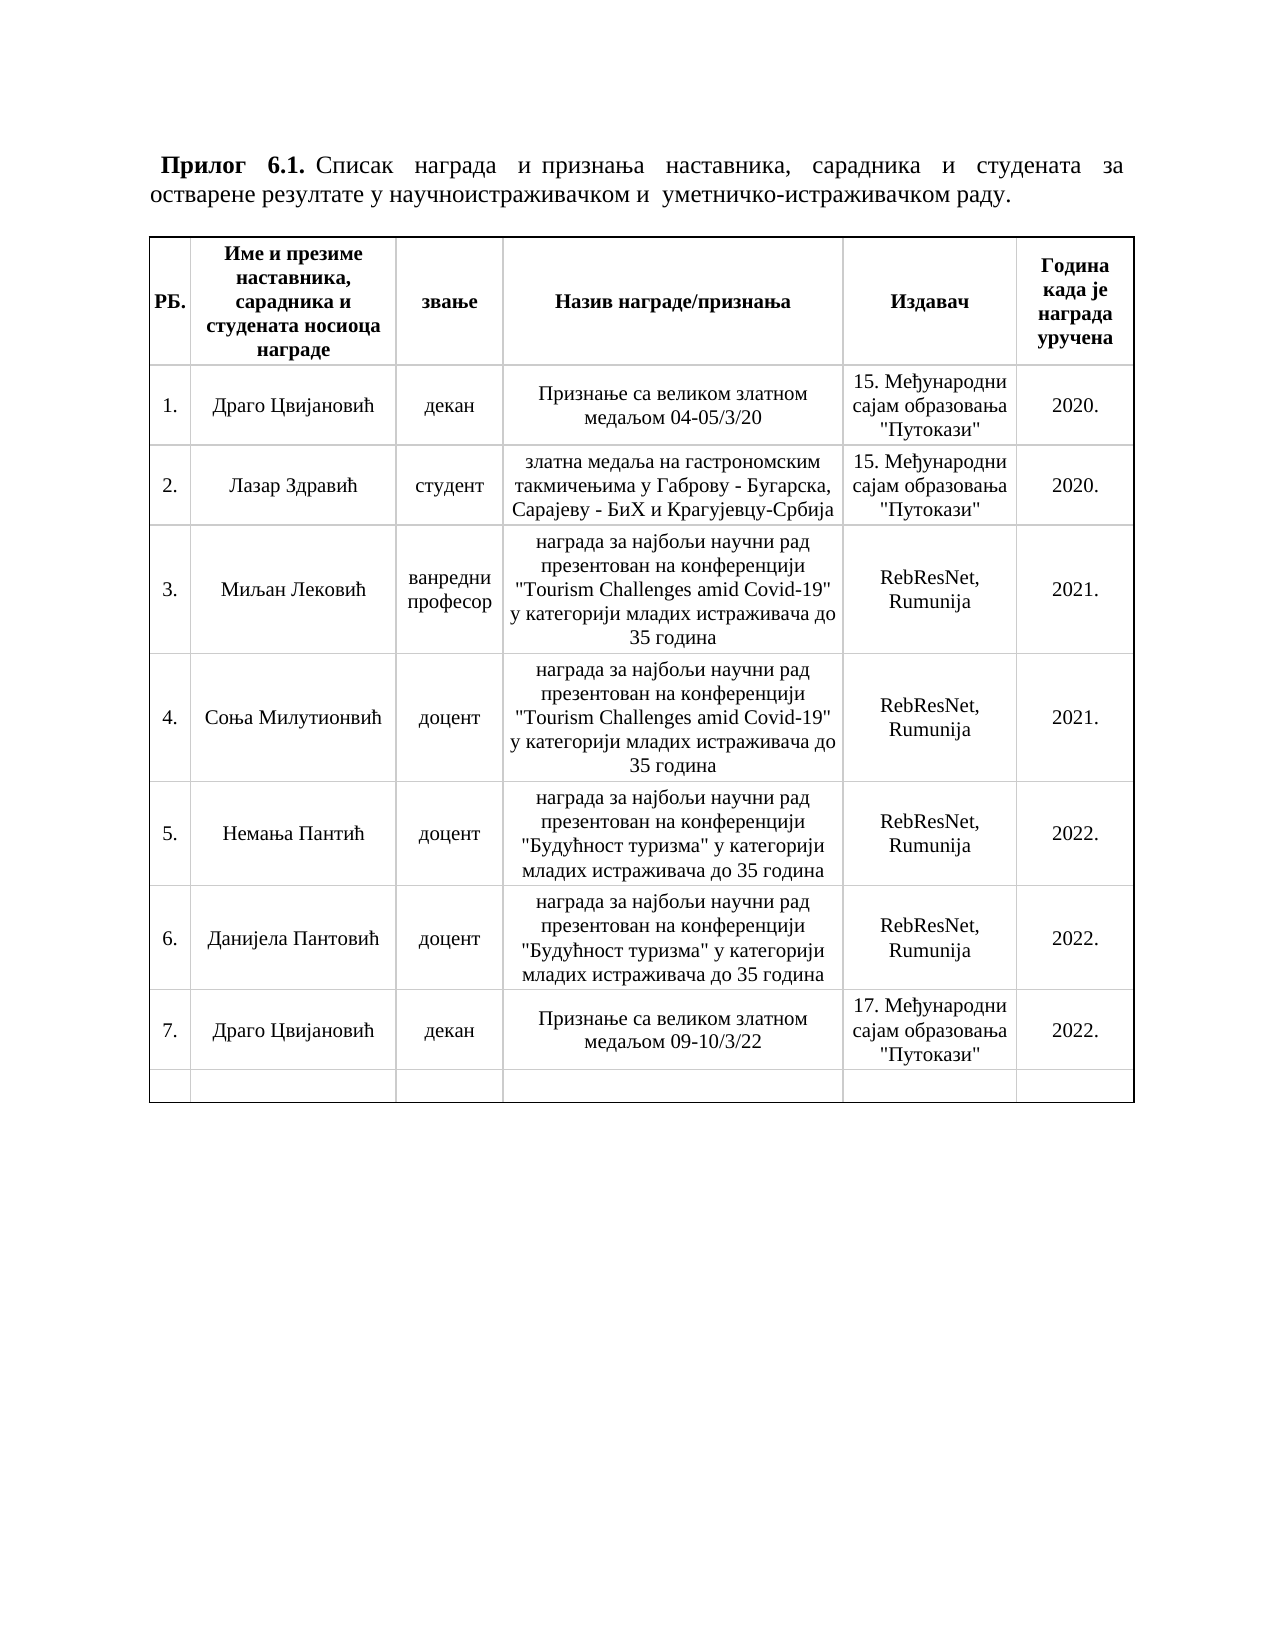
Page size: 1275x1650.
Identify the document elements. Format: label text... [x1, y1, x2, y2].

table_cell награда за најбољи научни рад презентован на конференцији "Tourism Challenges amid Covid-19" у категорији младих истраживача до 35 година [504, 654, 842, 781]
table_header Име и презиме наставника, сарадника и студената носиоца награде [191, 238, 395, 364]
table_cell [504, 1070, 842, 1102]
table_cell Драго Цвијановић [191, 990, 395, 1069]
table_header Издавач [844, 238, 1016, 364]
table_cell 2020. [1017, 446, 1133, 524]
table_cell доцент [397, 654, 502, 781]
table_cell Драго Цвијановић [191, 366, 395, 444]
table_cell 2021. [1017, 526, 1133, 652]
table_cell 3. [150, 526, 190, 652]
table_header Назив награде/признања [504, 238, 842, 364]
table_cell [844, 1070, 1016, 1102]
table_cell 2020. [1017, 366, 1133, 444]
table_header Година када је награда уручена [1017, 238, 1133, 364]
table_cell награда за најбољи научни рад презентован на конференцији "Будућност туризма" у категорији младих истраживача до 35 година [504, 782, 842, 885]
table_cell 15. Међународни сајам образовања "Путокази" [844, 366, 1016, 444]
table_cell RebResNet, Rumunija [844, 654, 1016, 781]
table_cell Соња Милутионвић [191, 654, 395, 781]
table_cell Лазар Здравић [191, 446, 395, 524]
table_cell студент [397, 446, 502, 524]
text Прилог 6.1. Списак награда и признања наставника, сарадника и студената за остварене резултате у научноистраживачком и уметничко-истраживачком раду. [150, 150, 1125, 207]
table_cell Данијела Пантовић [191, 886, 395, 989]
table_cell 2022. [1017, 886, 1133, 989]
table_cell 2. [150, 446, 190, 524]
table_cell 7. [150, 990, 190, 1069]
table_cell декан [397, 990, 502, 1069]
table_cell 6. [150, 886, 190, 989]
table_cell Немања Пантић [191, 782, 395, 885]
table_cell [1017, 1070, 1133, 1102]
table_cell награда за најбољи научни рад презентован на конференцији "Tourism Challenges amid Covid-19" у категорији младих истраживача до 35 година [504, 526, 842, 652]
table_cell RebResNet, Rumunija [844, 886, 1016, 989]
table_header звање [397, 238, 502, 364]
table_cell 2022. [1017, 990, 1133, 1069]
table_cell 5. [150, 782, 190, 885]
table_cell 1. [150, 366, 190, 444]
table_cell доцент [397, 886, 502, 989]
table_cell ванредни професор [397, 526, 502, 652]
table_cell 4. [150, 654, 190, 781]
table_cell RebResNet, Rumunija [844, 782, 1016, 885]
table_cell RebResNet, Rumunija [844, 526, 1016, 652]
table_cell Признање са великом златном медаљом 09-10/3/22 [504, 990, 842, 1069]
table_cell [397, 1070, 502, 1102]
table_cell Признање са великом златном медаљом 04-05/3/20 [504, 366, 842, 444]
table_cell [191, 1070, 395, 1102]
table_cell декан [397, 366, 502, 444]
table_cell златна медаља на гастрономским такмичењима у Габрову - Бугарска, Сарајеву - БиХ и Крагујевцу-Србија [504, 446, 842, 524]
table_cell Миљан Лековић [191, 526, 395, 652]
table_cell 2021. [1017, 654, 1133, 781]
table_cell доцент [397, 782, 502, 885]
table_header РБ. [150, 238, 190, 364]
table_cell награда за најбољи научни рад презентован на конференцији "Будућност туризма" у категорији младих истраживача до 35 година [504, 886, 842, 989]
table_cell 2022. [1017, 782, 1133, 885]
table_cell 17. Међународни сајам образовања "Путокази" [844, 990, 1016, 1069]
table_cell 15. Међународни сајам образовања "Путокази" [844, 446, 1016, 524]
table_cell [150, 1070, 190, 1102]
